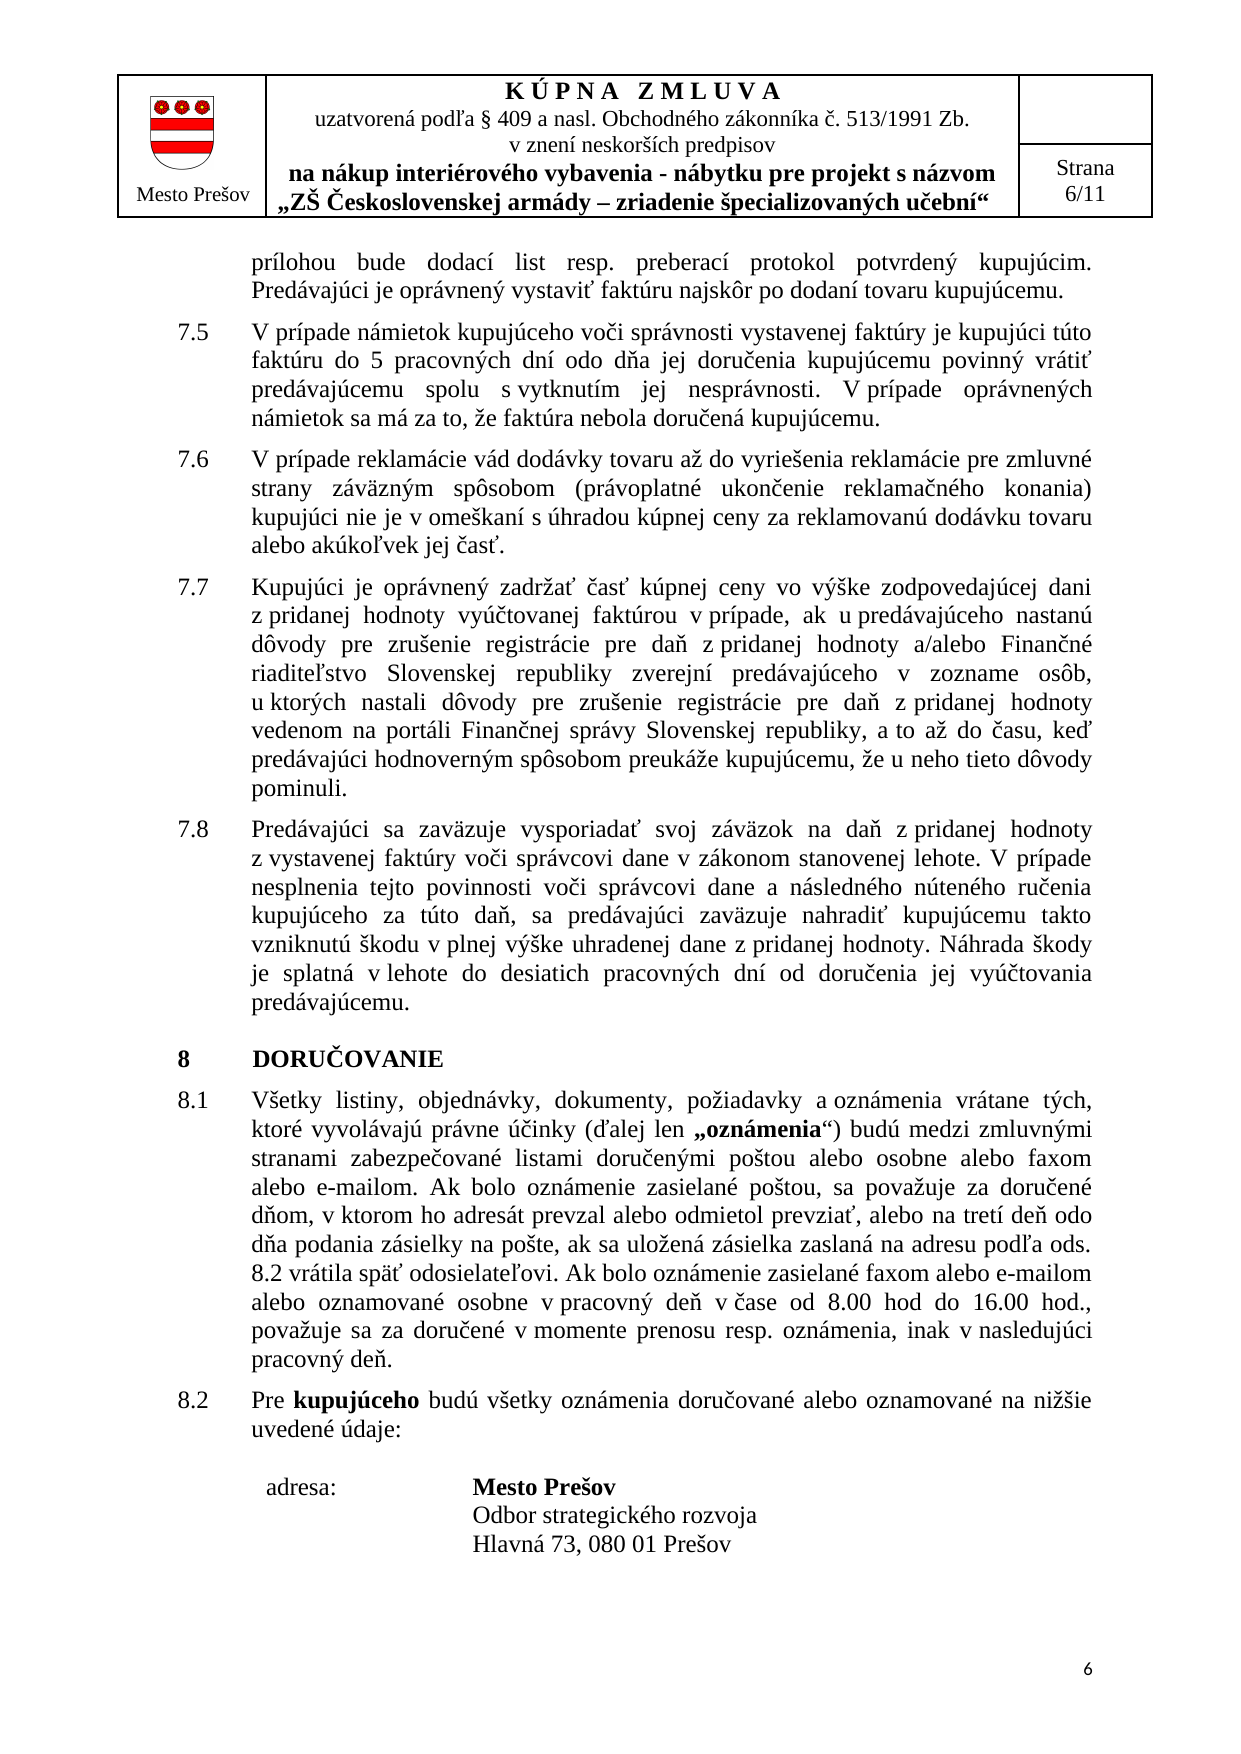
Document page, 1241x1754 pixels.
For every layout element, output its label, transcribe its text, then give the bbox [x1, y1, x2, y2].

text adresa: Mesto Prešov [266, 1472, 1092, 1501]
picture [150, 96, 214, 170]
list Všetky listiny, objednávky, dokumenty, požiadavky a oznámenia vrátane tých, ktoré vyvolávajú právne účinky (ďalej len „oznámenia“) budú medzi zmluvnými stranami zabezpečované listami doručenými poštou alebo osobne alebo faxom alebo e-mailom. Ak bolo oznámenie zasielané poštou, sa považuje za doručené dňom, v ktorom ho adresát prevzal alebo odmietol prevziať, alebo na tretí deň odo dňa podania zásielky na pošte, ak sa uložená zásielka zaslaná na adresu podľa ods. 8.2 vrátila späť odosielateľovi. Ak bolo oznámenie zasielané faxom alebo e-mailom alebo oznamované osobne v pracovný deň v čase od 8.00 hod do 16.00 hod., považuje sa za doručené v momente prenosu resp. oznámenia, inak v nasledujúci pracovný deň. [177, 1086, 1092, 1373]
list V prípade námietok kupujúceho voči správnosti vystavenej faktúry je kupujúci túto faktúru do 5 pracovných dní odo dňa jej doručenia kupujúcemu povinný vrátiť predávajúcemu spolu s vytknutím jej nesprávnosti. V prípade oprávnených námietok sa má za to, že faktúra nebola doručená kupujúcemu. [177, 317, 1092, 432]
list Pre kupujúceho budú všetky oznámenia doručované alebo oznamované na nižšie uvedené údaje: [177, 1386, 1092, 1443]
list Predávajúci sa zaväzuje vysporiadať svoj záväzok na daň z pridanej hodnoty z vystavenej faktúry voči správcovi dane v zákonom stanovenej lehote. V prípade nesplnenia tejto povinnosti voči správcovi dane a následného núteného ručenia kupujúceho za túto daň, sa predávajúci zaväzuje nahradiť kupujúcemu takto vzniknutú škodu v plnej výške uhradenej dane z pridanej hodnoty. Náhrada škody je splatná v lehote do desiatich pracovných dní od doručenia jej vyúčtovania predávajúcemu. [177, 814, 1092, 1016]
list V prípade reklamácie vád dodávky tovaru až do vyriešenia reklamácie pre zmluvné strany záväzným spôsobom (právoplatné ukončenie reklamačného konania) kupujúci nie je v omeškaní s úhradou kúpnej ceny za reklamovanú dodávku tovaru alebo akúkoľvek jej časť. [177, 444, 1092, 559]
list DORUČOVANIE [177, 1044, 1092, 1073]
text Odbor strategického rozvoja [472, 1501, 1092, 1529]
text Hlavná 73, 080 01 Prešov [472, 1529, 1092, 1558]
list Kupujúci je oprávnený zadržať časť kúpnej ceny vo výške zodpovedajúcej dani z pridanej hodnoty vyúčtovanej faktúrou v prípade, ak u predávajúceho nastanú dôvody pre zrušenie registrácie pre daň z pridanej hodnoty a/alebo Finančné riaditeľstvo Slovenskej republiky zverejní predávajúceho v zozname osôb, u ktorých nastali dôvody pre zrušenie registrácie pre daň z pridanej hodnoty vedenom na portáli Finančnej správy Slovenskej republiky, a to až do času, keď predávajúci hodnoverným spôsobom preukáže kupujúcemu, že u neho tieto dôvody pominuli. [177, 572, 1092, 802]
